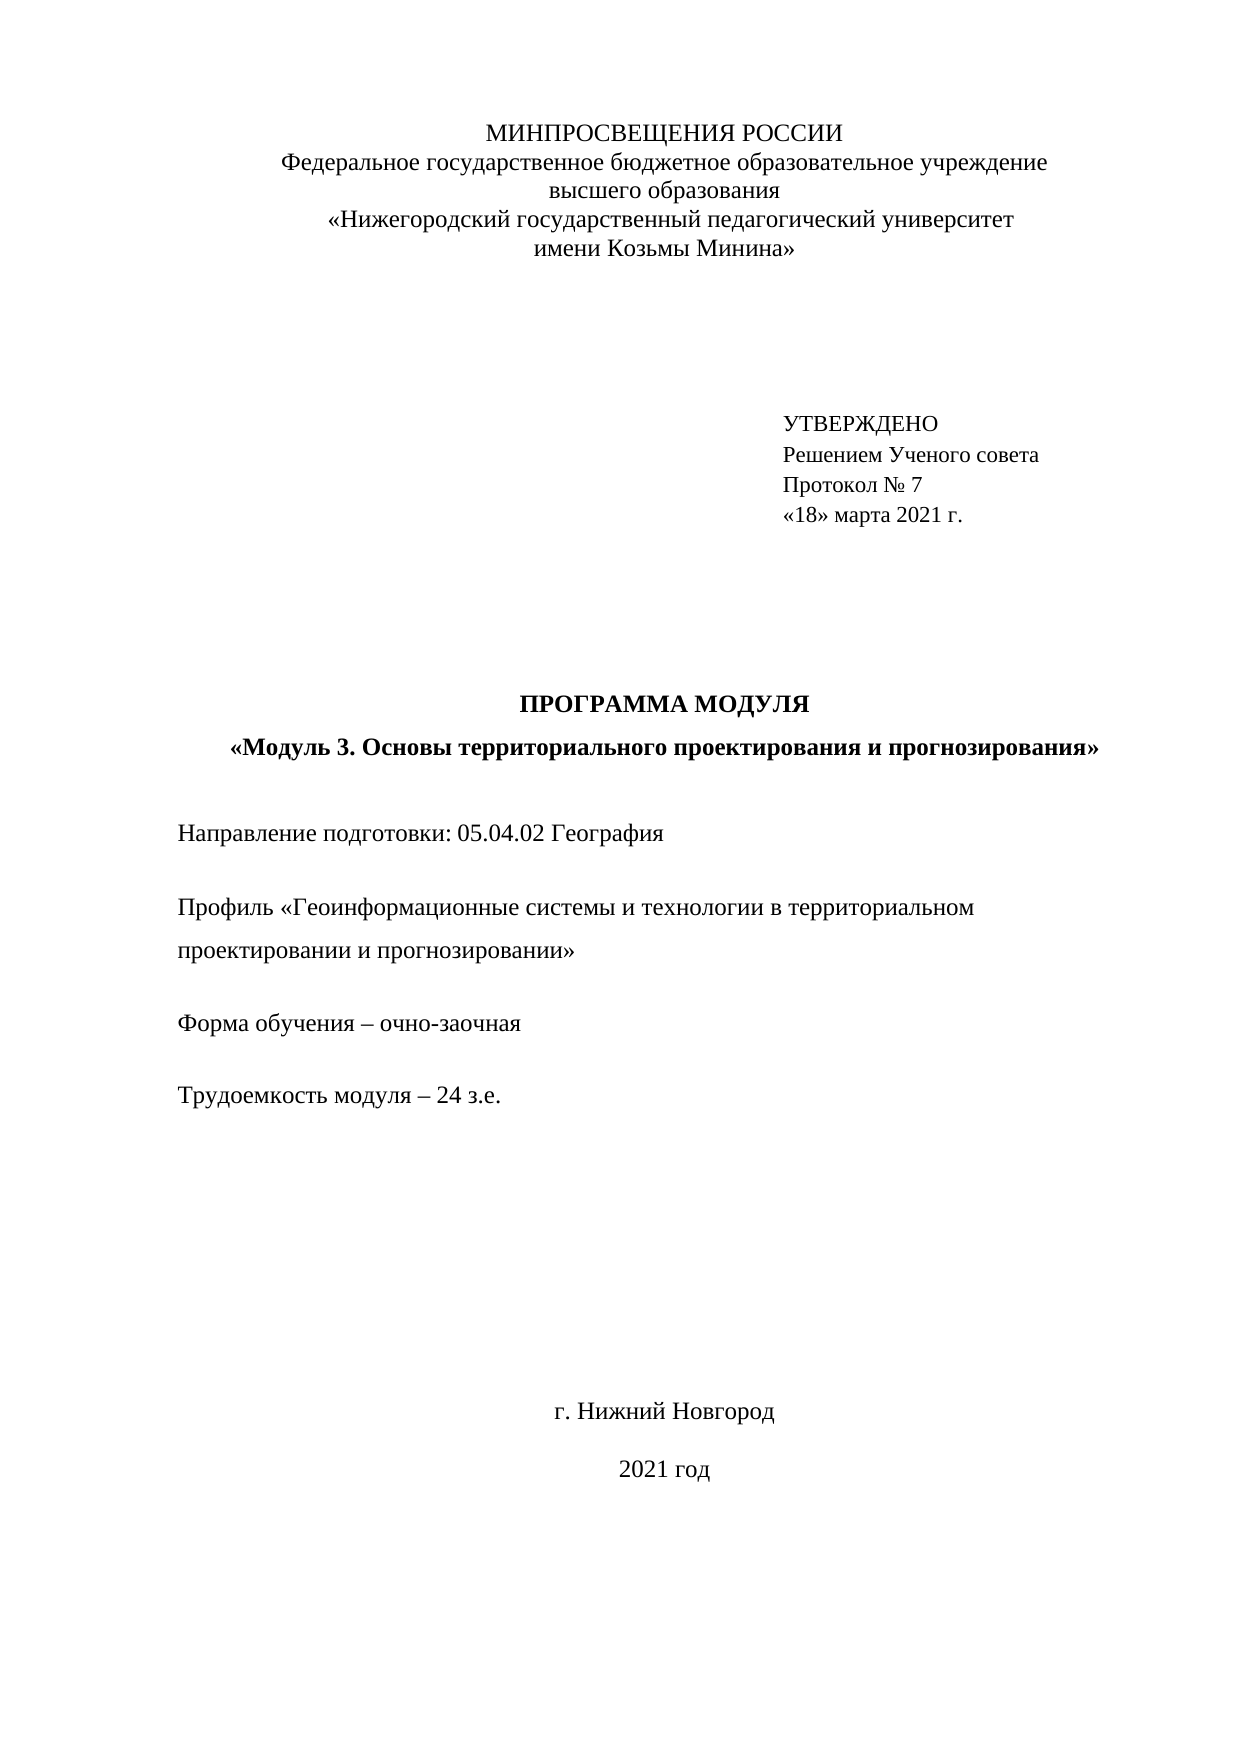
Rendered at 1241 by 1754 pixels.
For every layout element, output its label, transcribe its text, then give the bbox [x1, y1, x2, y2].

text УТВЕРЖДЕНО [783, 410, 1152, 437]
text имени Козьмы Минина» [177, 233, 1152, 262]
text Направление подготовки: 05.04.02 География [177, 818, 1152, 847]
text 2021 год [177, 1454, 1152, 1483]
text Федеральное государственное бюджетное образовательное учреждение [177, 147, 1152, 176]
text МИНПРОСВЕЩЕНИЯ РОССИИ [177, 118, 1152, 147]
text г. Нижний Новгород [177, 1396, 1152, 1425]
text Профиль «Геоинформационные системы и технологии в территориальном проектировании и прогнозировании» [177, 892, 1152, 963]
text Трудоемкость модуля – 24 з.е. [177, 1080, 1152, 1109]
text Форма обучения – очно-заочная [177, 1008, 1152, 1037]
text Протокол № 7 «18» марта 2021 г. [783, 471, 1152, 527]
text программа модуля [177, 689, 1152, 717]
text «Модуль 3. Основы территориального проектирования и прогнозирования» [177, 732, 1152, 761]
text Решением Ученого совета [783, 441, 1152, 467]
text высшего образования [177, 176, 1152, 204]
text «Нижегородский государственный педагогический университет [177, 204, 1152, 233]
